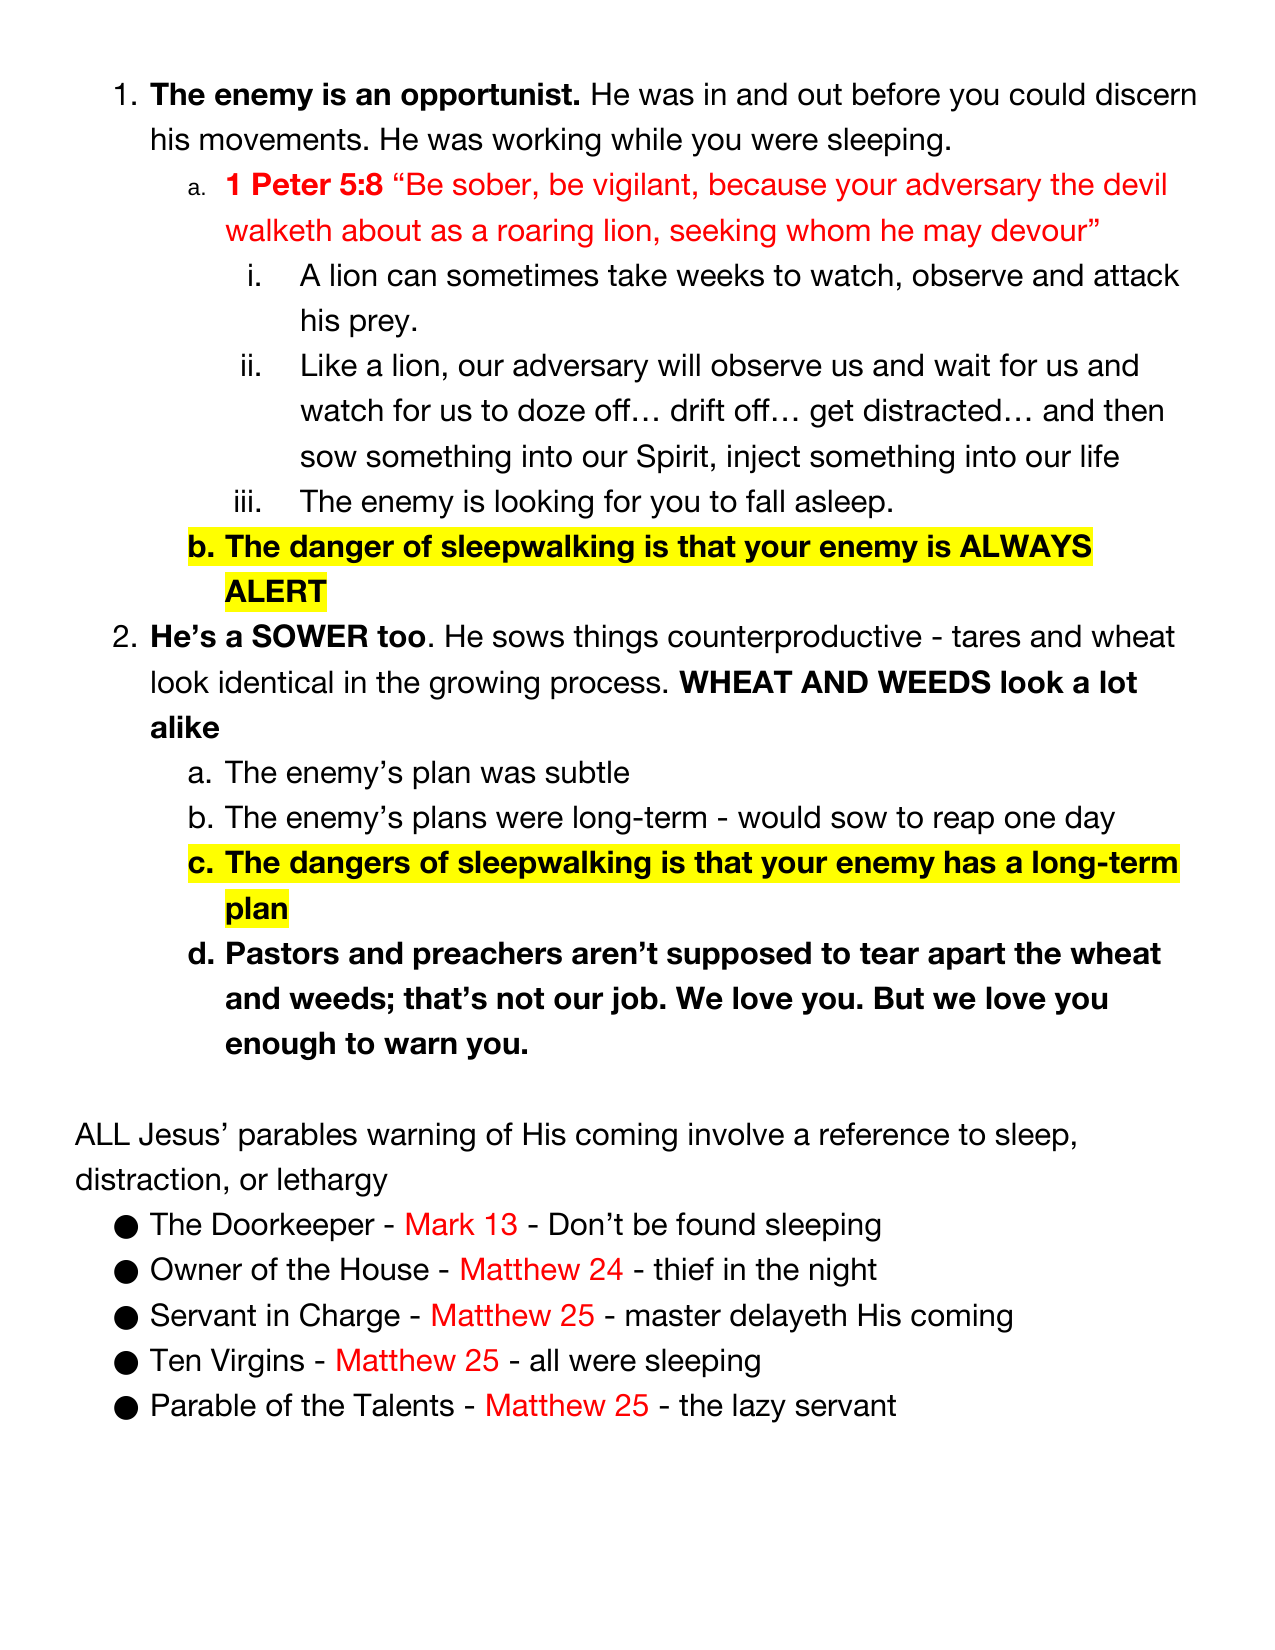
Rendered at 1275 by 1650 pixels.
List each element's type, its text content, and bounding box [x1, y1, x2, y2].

list The dangers of sleepwalking is that your enemy has a long-term plan [187, 843, 1200, 928]
list A lion can sometimes take weeks to watch, observe and attack his prey. [262, 256, 1200, 340]
list Servant in Charge - Matthew 25 - master delayeth His coming [112, 1296, 1200, 1335]
list Parable of the Talents - Matthew 25 - the lazy servant [112, 1386, 1200, 1425]
list The enemy is an opportunist. He was in and out before you could discern his movements. He was working while you were sleeping. [112, 75, 1200, 159]
list Ten Virgins - Matthew 25 - all were sleeping [112, 1341, 1200, 1380]
list The Doorkeeper - Mark 13 - Don’t be found sleeping [112, 1205, 1200, 1244]
list The enemy’s plans were long-term - would sow to reap one day [187, 798, 1200, 838]
list The danger of sleepwalking is that your enemy is ALWAYS ALERT [187, 527, 1200, 612]
list Like a lion, our adversary will observe us and wait for us and watch for us to doze off… drift off… get distracted… and then sow something into our Spirit, inject something into our life [262, 346, 1200, 476]
list Pastors and preachers aren’t supposed to tear apart the wheat and weeds; that’s not our job. We love you. But we love you enough to warn you. [187, 934, 1200, 1064]
text ALL Jesus’ parables warning of His coming involve a reference to sleep, distraction, or lethargy [75, 1115, 1200, 1199]
list He’s a SOWER too. He sows things counterproductive - tares and wheat look identical in the growing process. WHEAT AND WEEDS look a lot alike [112, 617, 1200, 747]
list Owner of the House - Matthew 24 - thief in the night [112, 1250, 1200, 1290]
list The enemy’s plan was subtle [187, 753, 1200, 792]
list The enemy is looking for you to fall asleep. [262, 482, 1200, 521]
list 1 Peter 5:8 “Be sober, be vigilant, because your adversary the devil walketh about as a roaring lion, seeking whom he may devour” [187, 165, 1200, 250]
